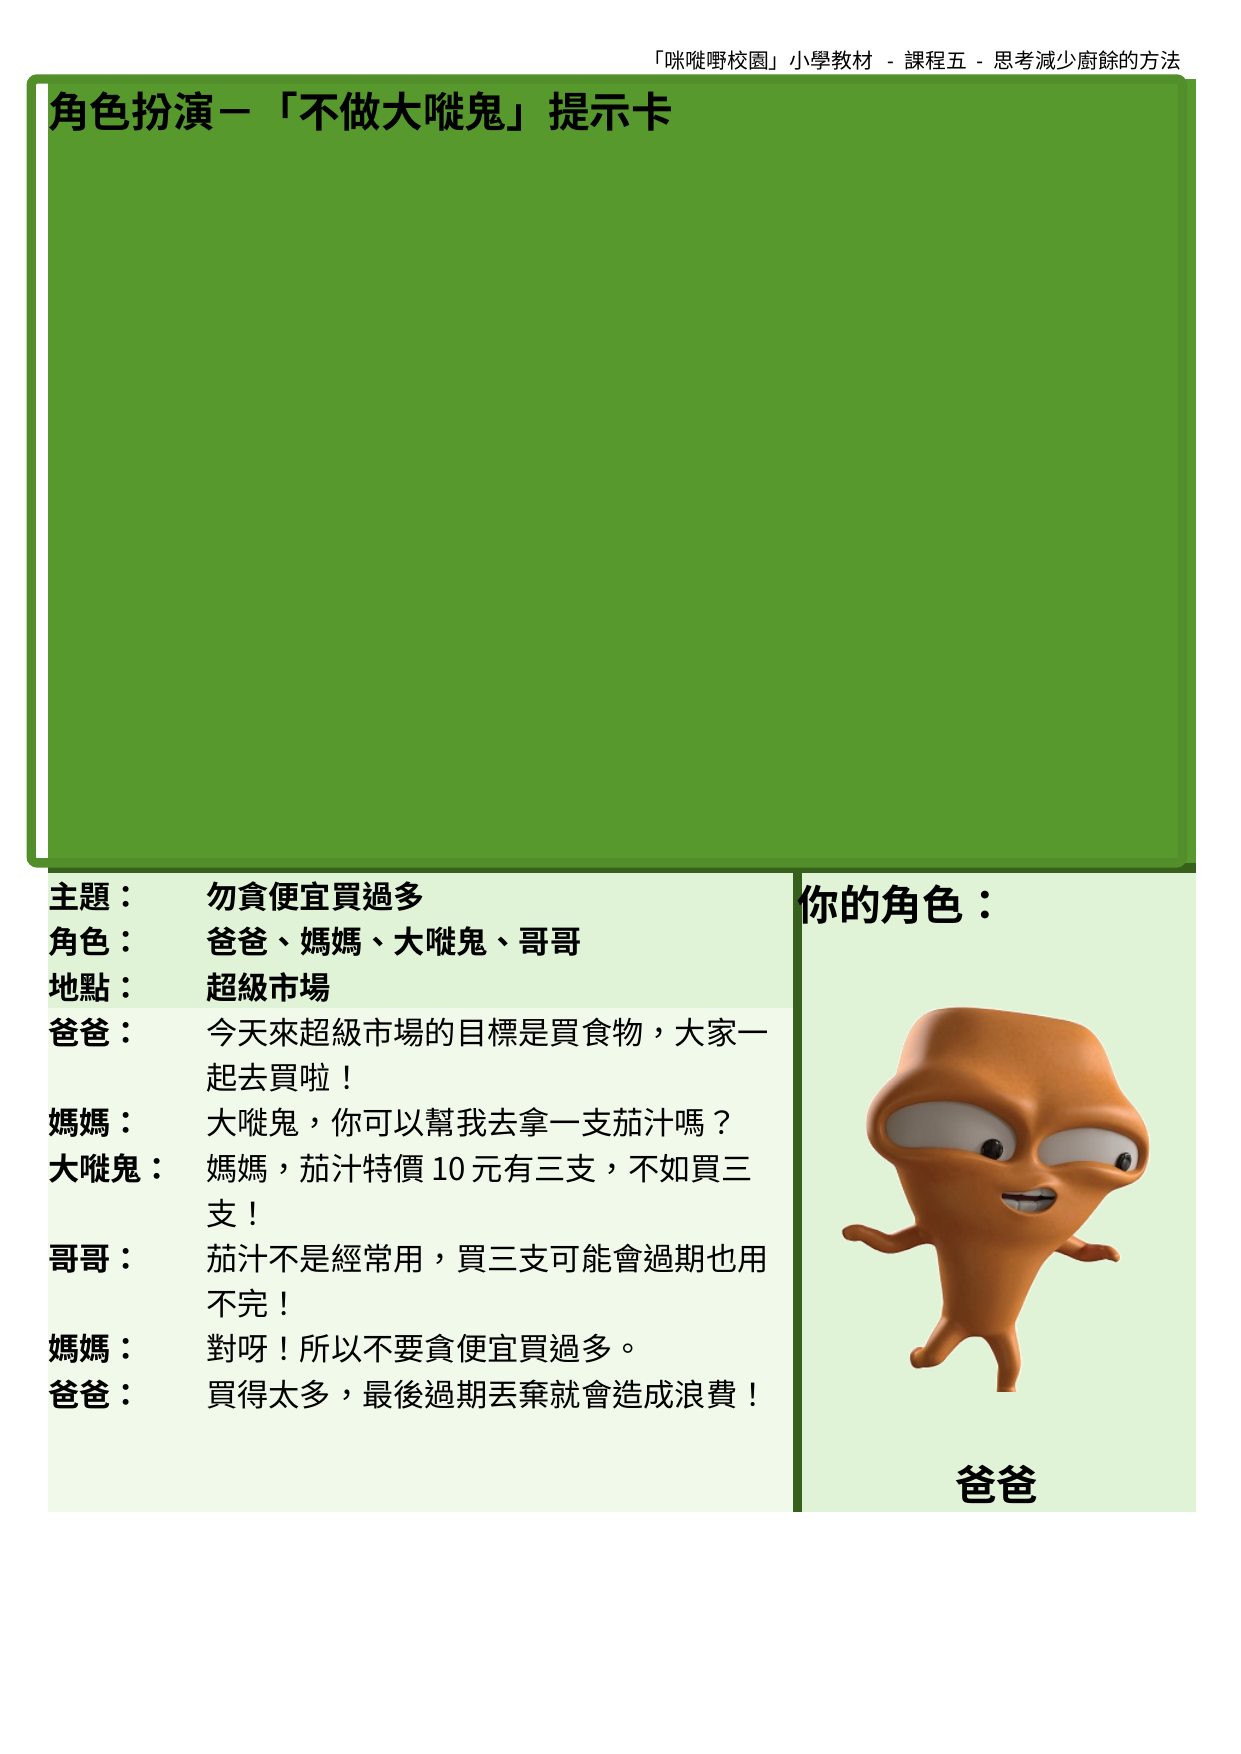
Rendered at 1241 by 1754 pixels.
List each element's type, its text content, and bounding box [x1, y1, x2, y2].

table_cell 今天來超級市場的目標是買食物，大家一起去買啦！ 大嘥鬼，你可以幫我去拿一支茄汁嗎？ 媽媽，茄汁特價10元有三支，不如買三支！ 茄汁不是經常用，買三支可能會過期也用不完！ 對呀！所以不要貪便宜買過多。 買得太多，最後過期丟棄就會造成浪費！ [206, 1008, 793, 1512]
table_cell 勿貪便宜買過多 爸爸、媽媽、大嘥鬼、哥哥 超級市場 [206, 873, 793, 1008]
picture [797, 993, 1196, 1392]
table_cell 你的角色： 爸爸 [802, 1392, 1196, 1512]
table_cell 爸爸： 媽媽： 大嘥鬼： 哥哥： 媽媽： 爸爸： [48, 1008, 206, 1512]
table_cell 你的角色： 爸爸 [802, 873, 1196, 993]
table_cell 主題： 角色： 地點： [48, 873, 206, 1008]
table_header 角色扮演－「不做大嘥鬼」提示卡 [48, 84, 1177, 858]
